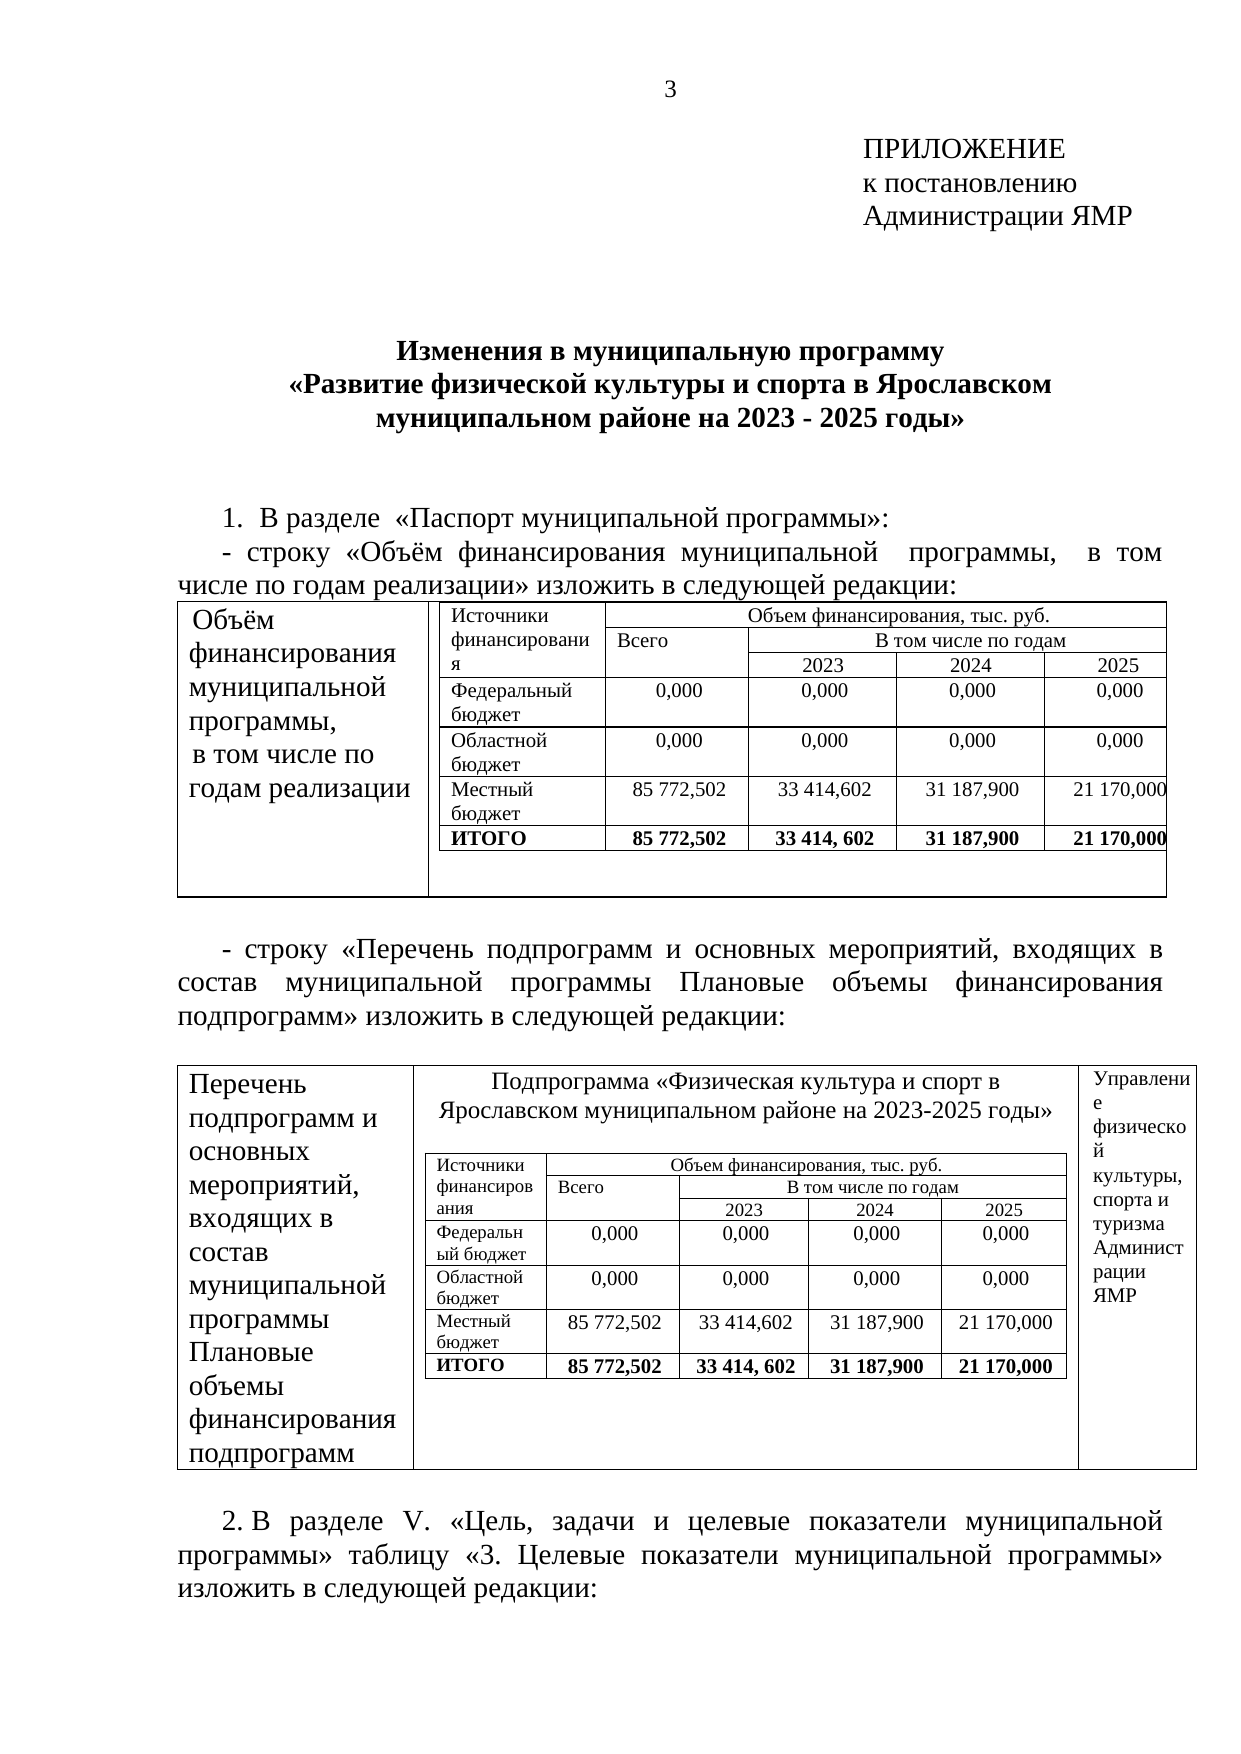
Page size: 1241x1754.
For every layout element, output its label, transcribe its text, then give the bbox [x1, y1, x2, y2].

text «Развитие физической культуры и спорта в Ярославском муниципальном районе на 2023 - 2025 годы» [177, 366, 1163, 433]
list В разделе V. «Цель, задачи и целевые показатели муниципальной программы» таблицу «3. Целевые показатели муниципальной программы» изложить в следующей редакции: [177, 1503, 1163, 1604]
text - строку «Объём финансирования муниципальной программы, в том числе по годам реализации» изложить в следующей редакции: [177, 534, 1163, 601]
table_header Подпрограмма «Физическая культура и спорт в Ярославском муниципальном районе на 2023-2025 годы» [414, 1066, 1078, 1469]
text - строку «Перечень подпрограмм и основных мероприятий, входящих в состав муниципальной программы Плановые объемы финансирования подпрограмм» изложить в следующей редакции: [177, 931, 1163, 1032]
text Изменения в муниципальную программу [177, 333, 1163, 366]
text Администрации ЯМР [177, 198, 1163, 232]
table_header Перечень подпрограмм и основных мероприятий, входящих в состав муниципальной программы Плановые объемы финансирования подпрограмм [178, 1066, 413, 1469]
table_header Управление физической культуры, спорта и туризма Администрации ЯМР [1079, 1066, 1196, 1469]
table_header Объём финансирования муниципальной программы, в том числе по годам реализации [178, 602, 428, 896]
text ПРИЛОЖЕНИЕ [177, 131, 1163, 165]
text к постановлению [177, 165, 1163, 198]
list В разделе «Паспорт муниципальной программы»: [222, 500, 1163, 534]
table_header [429, 602, 1166, 896]
